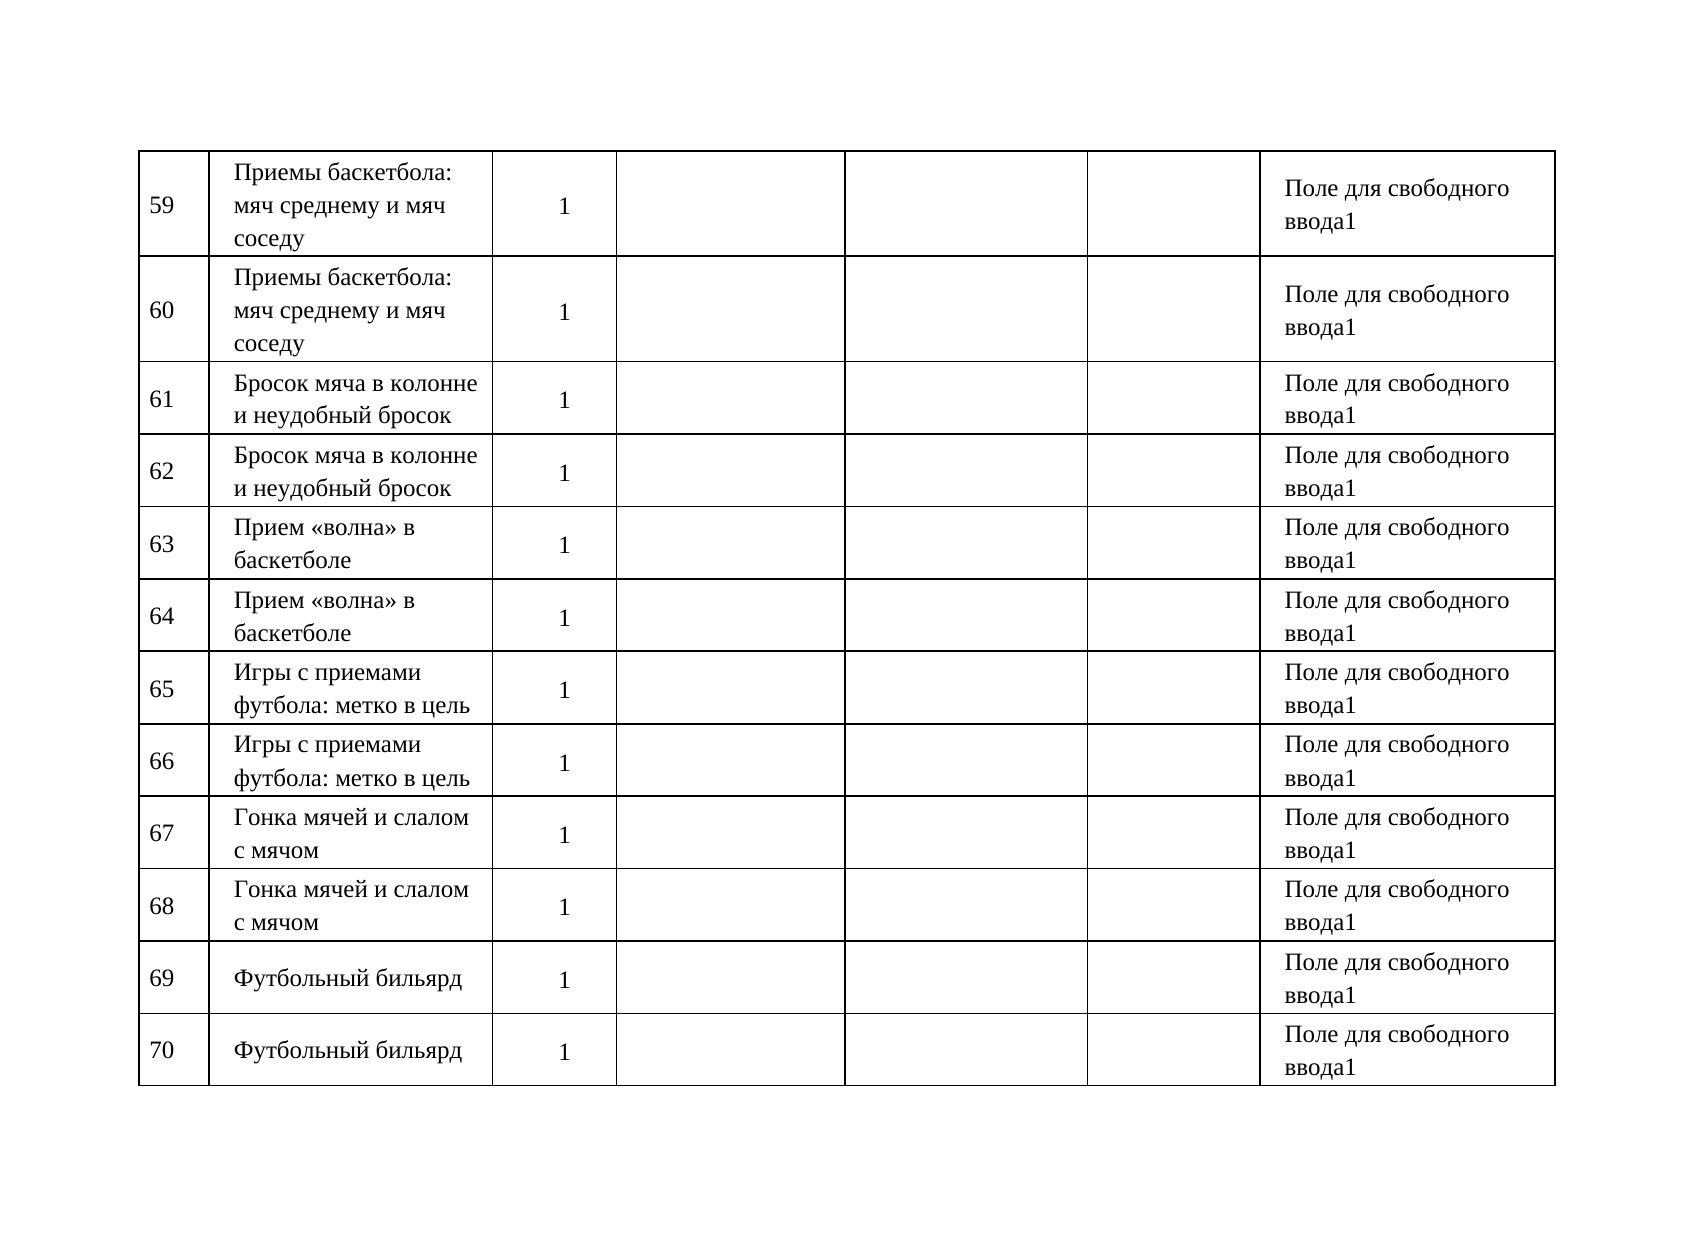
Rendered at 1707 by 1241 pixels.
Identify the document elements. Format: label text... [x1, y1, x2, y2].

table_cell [1261, 1014, 1554, 1085]
table_cell [846, 1014, 1087, 1085]
table_cell Приемы баскетбола: мяч среднему и мяч соседу [210, 257, 492, 361]
table_cell Поле для свободного ввода1 [1261, 580, 1554, 650]
table_cell [1088, 725, 1259, 795]
table_cell Бросок мяча в колонне и неудобный бросок [210, 362, 492, 433]
table_cell [1088, 797, 1259, 868]
table_cell Игры с приемами футбола: метко в цель [210, 652, 492, 723]
table_cell [846, 580, 1087, 650]
table_cell 1 [493, 152, 616, 255]
table_cell [617, 942, 844, 1012]
table_cell 61 [140, 362, 208, 433]
table_cell [617, 362, 844, 433]
table_cell [1088, 580, 1259, 650]
table_cell [846, 435, 1087, 506]
table_cell [617, 435, 844, 506]
table_cell [846, 797, 1087, 868]
table_cell [617, 257, 844, 361]
table_cell Поле для свободного ввода1 [1261, 507, 1554, 578]
table_cell [617, 797, 844, 868]
table_cell Приемы баскетбола: мяч среднему и мяч соседу [210, 152, 492, 255]
table_cell [846, 869, 1087, 940]
table_cell Поле для свободного ввода1 [1261, 362, 1554, 433]
table_cell 1 [493, 257, 616, 361]
table_cell [846, 725, 1087, 795]
table_cell Гонка мячей и слалом с мячом [210, 869, 492, 940]
table_cell 62 [140, 435, 208, 506]
table_cell [617, 507, 844, 578]
table_cell 59 [140, 152, 208, 255]
table_cell 1 [493, 797, 616, 868]
table_cell Футбольный бильярд [210, 942, 492, 1012]
table_cell [1088, 507, 1259, 578]
table_cell Поле для свободного ввода1 [1261, 652, 1554, 723]
table_cell 1 [493, 942, 616, 1012]
table_cell 1 [493, 580, 616, 650]
table_cell [1088, 435, 1259, 506]
table_cell [617, 1014, 844, 1085]
table_cell Поле для свободного ввода1 [1261, 942, 1554, 1012]
table_cell [617, 869, 844, 940]
table_cell [617, 580, 844, 650]
table_cell Поле для свободного ввода1 [1261, 257, 1554, 361]
table_cell 1 [493, 507, 616, 578]
table_cell Гонка мячей и слалом с мячом [210, 797, 492, 868]
table_cell Футбольный бильярд [210, 1014, 492, 1085]
table_cell 1 [493, 1014, 616, 1085]
table_cell [846, 362, 1087, 433]
table_cell [846, 507, 1087, 578]
table_cell [617, 152, 844, 255]
table_cell [1088, 362, 1259, 433]
table_cell 1 [493, 435, 616, 506]
table_cell 66 [140, 725, 208, 795]
table_cell Прием «волна» в баскетболе [210, 507, 492, 578]
table_cell 1 [493, 725, 616, 795]
table_cell Поле для свободного ввода1 [1261, 725, 1554, 795]
table_cell [1088, 942, 1259, 1012]
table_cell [1261, 152, 1554, 255]
table_cell 1 [493, 869, 616, 940]
table_cell 70 [140, 1014, 208, 1085]
table_cell [1088, 869, 1259, 940]
table_cell [846, 152, 1087, 255]
table_cell [1088, 257, 1259, 361]
table_cell [617, 725, 844, 795]
table_cell [1088, 1014, 1259, 1085]
table_cell [846, 942, 1087, 1012]
table_cell 1 [493, 362, 616, 433]
table_cell [1088, 652, 1259, 723]
table_cell 64 [140, 580, 208, 650]
table_cell Игры с приемами футбола: метко в цель [210, 725, 492, 795]
table_cell [846, 257, 1087, 361]
table_cell 60 [140, 257, 208, 361]
table_cell 67 [140, 797, 208, 868]
table_cell [617, 652, 844, 723]
table_cell [1088, 152, 1259, 255]
table_cell 65 [140, 652, 208, 723]
table_cell 68 [140, 869, 208, 940]
table_cell [846, 652, 1087, 723]
table_cell Поле для свободного ввода1 [1261, 869, 1554, 940]
table_cell 69 [140, 942, 208, 1012]
table_cell Поле для свободного ввода1 [1261, 797, 1554, 868]
table_cell Бросок мяча в колонне и неудобный бросок [210, 435, 492, 506]
table_cell 63 [140, 507, 208, 578]
table_cell 1 [493, 652, 616, 723]
table_cell Прием «волна» в баскетболе [210, 580, 492, 650]
table_cell Поле для свободного ввода1 [1261, 435, 1554, 506]
